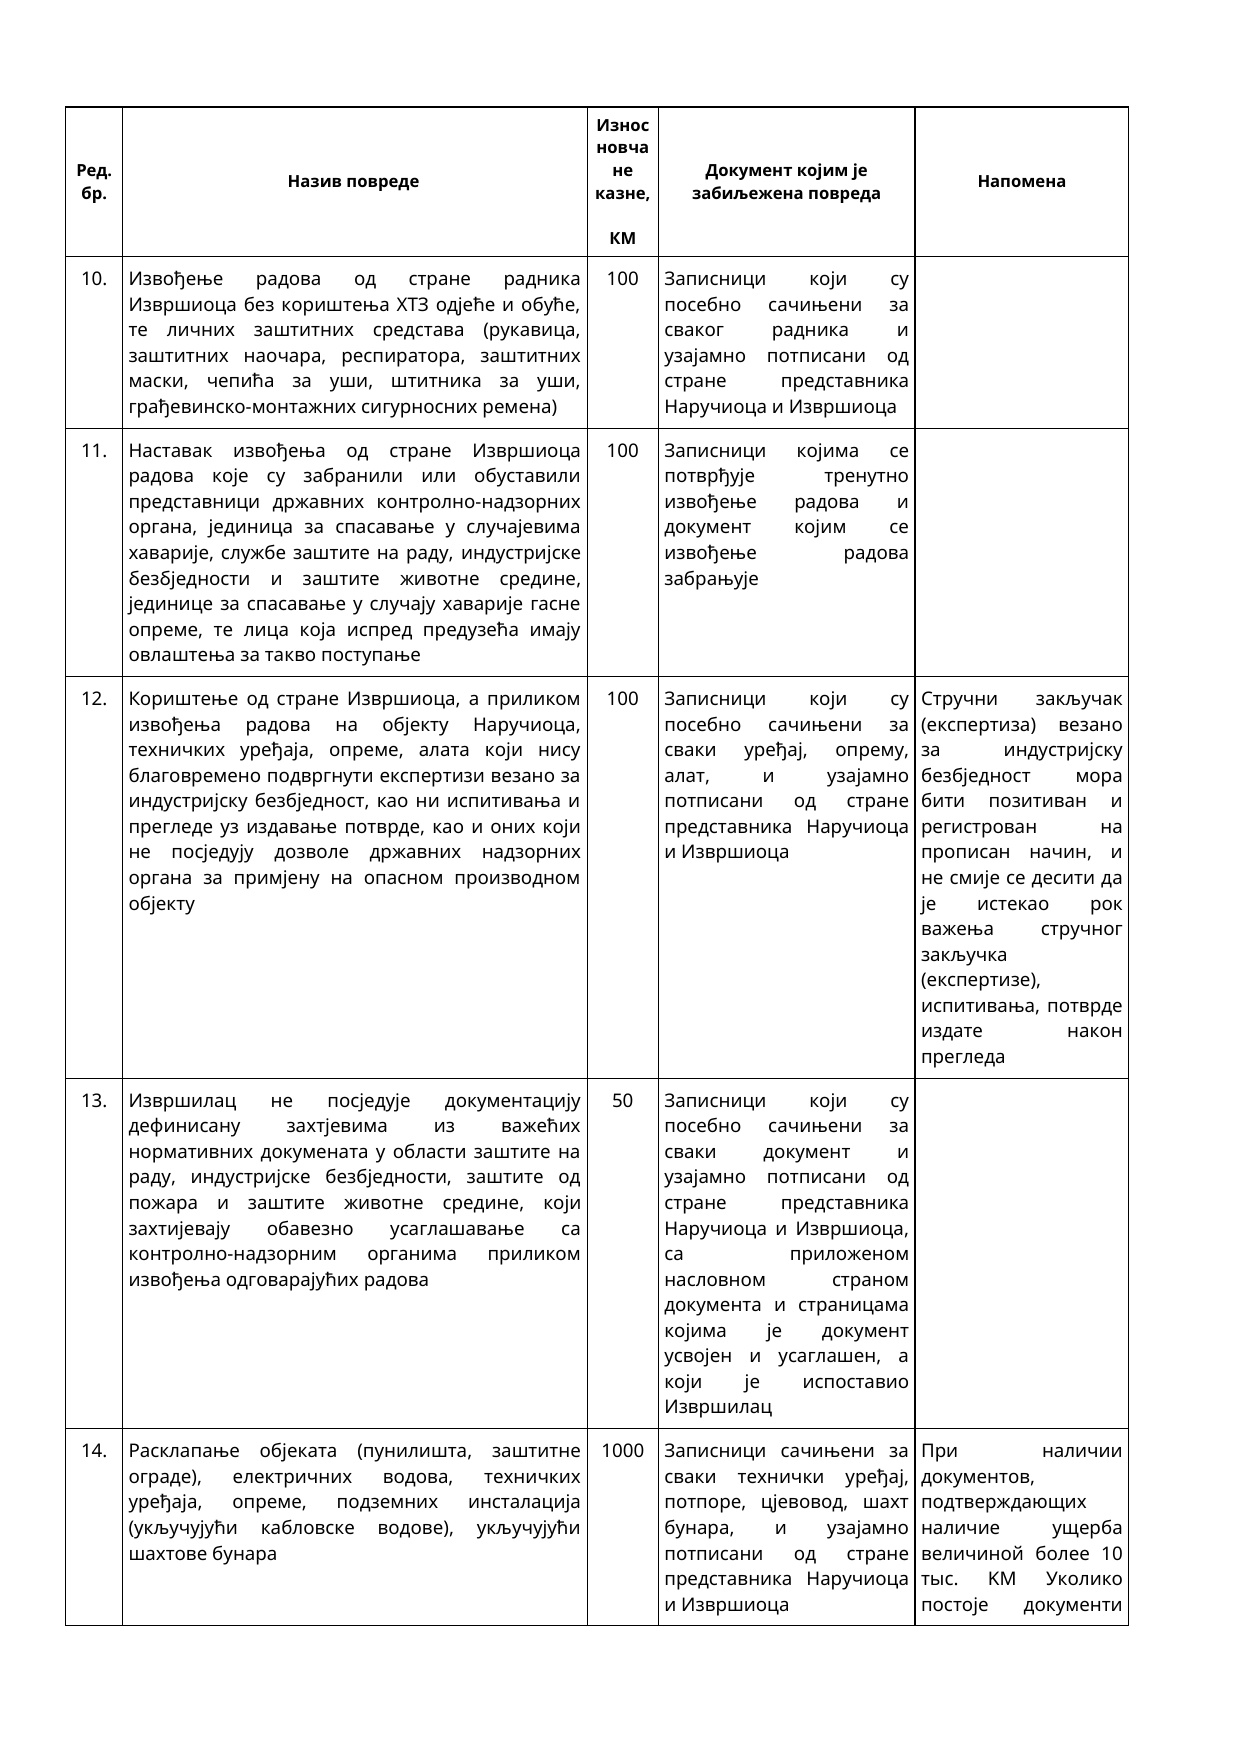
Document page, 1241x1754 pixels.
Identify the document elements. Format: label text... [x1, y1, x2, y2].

table_cell 50 [588, 1079, 658, 1428]
table_header Документ којим је забиљежена повреда [659, 108, 914, 256]
table_cell Кориштење од стране Извршиоца, а приликом извођења радова на објекту Наручиоца, техничких уређаја, опреме, алата који нису благовремено подвргнути експертизи везано за индустријску безбједност, као ни испитивања и прегледе уз издавање потврде, као и оних који не посједују дозволе државних надзорних органа за примјену на опасном производном објекту [123, 677, 587, 1077]
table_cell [659, 257, 914, 427]
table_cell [916, 1429, 1128, 1625]
table_cell Стручни закључак (експертиза) везано за индустријску безбједност мора бити позитиван и регистрован на прописан начин, и не смије се десити да је истекао рок важења стручног закључка (експертизе), испитивања, потврде издате након прегледа [916, 677, 1128, 1077]
table_header Ред. бр. [66, 108, 122, 256]
table_cell Наставак извођења од стране Извршиоца радова које су забранили или обуставили представници државних контролно-надзорних органа, јединица за спасавање у случајевима хаварије, службе заштите на раду, индустријске безбједности и заштите животне средине, јединице за спасавање у случају хаварије гасне опреме, те лица која испред предузећа имају овлаштења за такво поступање [123, 429, 587, 676]
table_cell Записници који су посебно сачињени за сваки уређај, опрему, алат, и узајамно потписани од стране представника Наручиоца и Извршиоца [659, 677, 914, 1077]
table_cell [66, 1079, 122, 1428]
table_cell Записници којима се потврђује тренутно извођење радова и документ којим се извођење радова забрањује [659, 429, 914, 676]
table_header Напомена [916, 108, 1128, 256]
table_cell [916, 1079, 1128, 1428]
table_header Назив повреде [123, 108, 587, 256]
table_cell 100 [588, 257, 658, 427]
table_cell [66, 677, 122, 1077]
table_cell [659, 1429, 914, 1625]
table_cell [123, 1429, 587, 1625]
table_cell Извршилац не посједује документацију дефинисану захтјевима из важећих нормативних докумената у области заштите на раду, индустријске безбједности, заштите од пожара и заштите животне средине, који захтијевају обавезно усаглашавање са контролно-надзорним органима приликом извођења одговарајућих радова [123, 1079, 587, 1428]
table_cell [66, 1429, 122, 1625]
table_cell 100 [588, 677, 658, 1077]
table_cell [916, 429, 1128, 676]
table_cell [66, 429, 122, 676]
table_cell [916, 257, 1128, 427]
table_cell Извођење радова од стране радника Извршиоца без кориштења ХТЗ одјеће и обуће, те личних заштитних средстава (рукавица, заштитних наочара, респиратора, заштитних маски, чепића за уши, штитника за уши, грађевинско-монтажних сигурносних ремена) [123, 257, 587, 427]
table_cell 1000 [588, 1429, 658, 1625]
table_cell [66, 257, 122, 427]
table_cell Записници који су посебно сачињени за сваки документ и узајамно потписани од стране представника Наручиоца и Извршиоца, са приложеном насловном страном документа и страницама којима је документ усвојен и усаглашен, а који је испоставио Извршилац [659, 1079, 914, 1428]
table_header Износ новчане казне, КМ [588, 108, 658, 256]
table_cell 100 [588, 429, 658, 676]
